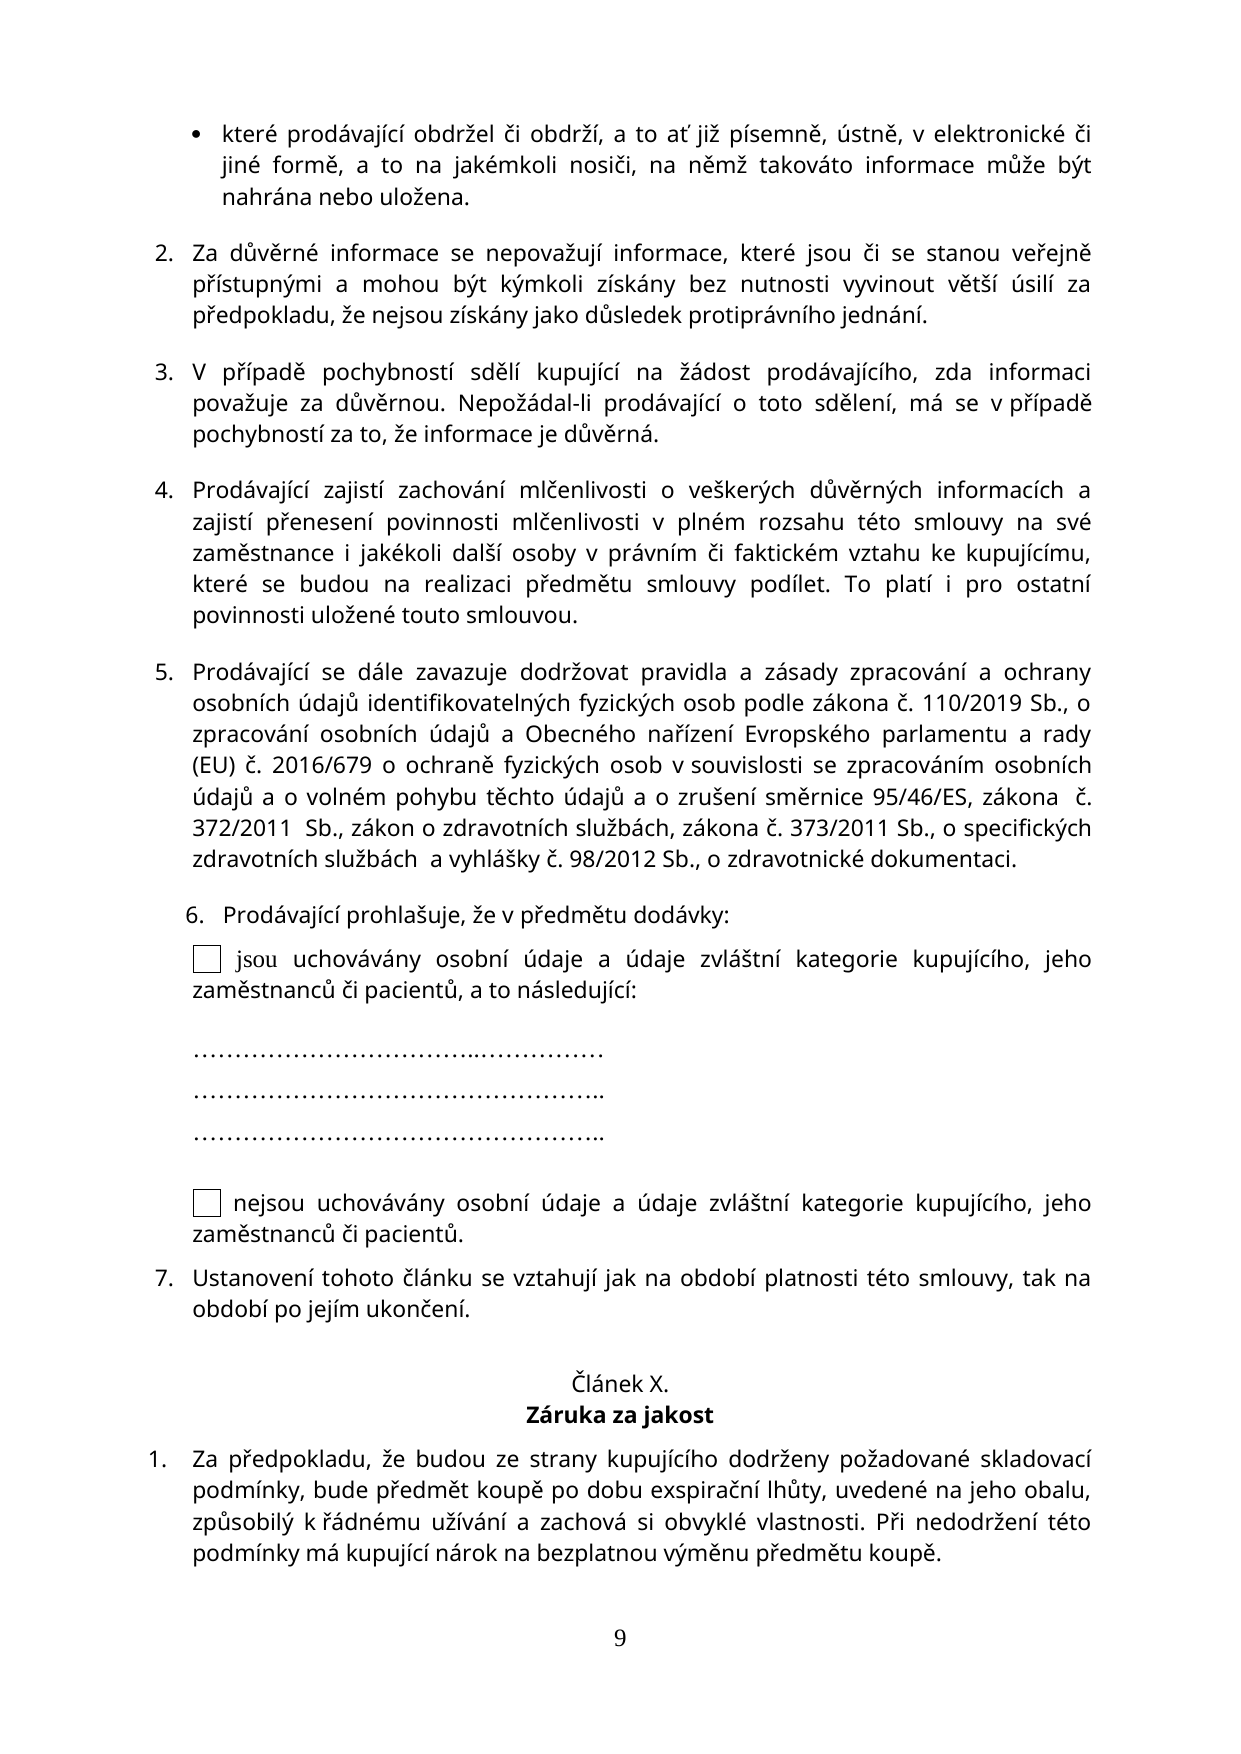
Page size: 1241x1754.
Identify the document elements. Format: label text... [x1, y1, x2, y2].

text ………………………………………….. [192, 1117, 1092, 1146]
list které prodávající obdržel či obdrží, a to ať již písemně, ústně, v elektronické či jiné formě, a to na jakémkoli nosiči, na němž takováto informace může být nahrána nebo uložena. [192, 118, 1092, 212]
text jsou uchovávány osobní údaje a údaje zvláštní kategorie kupujícího, jeho zaměstnanců či pacientů, a to následující: [192, 943, 1092, 1006]
text ………………………………………….. [192, 1076, 1092, 1104]
list Za předpokladu, že budou ze strany kupujícího dodrženy požadované skladovací podmínky, bude předmět koupě po dobu exspirační lhůty, uvedené na jeho obalu, způsobilý k řádnému užívání a zachová si obvyklé vlastnosti. Při nedodržení této podmínky má kupující nárok na bezplatnou výměnu předmětu koupě. [148, 1443, 1092, 1568]
list Prodávající se dále zavazuje dodržovat pravidla a zásady zpracování a ochrany osobních údajů identifikovatelných fyzických osob podle zákona č. 110/2019 Sb., o zpracování osobních údajů a Obecného nařízení Evropského parlamentu a rady (EU) č. 2016/679 o ochraně fyzických osob v souvislosti se zpracováním osobních údajů a o volném pohybu těchto údajů a o zrušení směrnice 95/46/ES, zákona č. 372/2011 Sb., zákon o zdravotních službách, zákona č. 373/2011 Sb., o specifických zdravotních službách a vyhlášky č. 98/2012 Sb., o zdravotnické dokumentaci. [154, 656, 1092, 874]
list Prodávající zajistí zachování mlčenlivosti o veškerých důvěrných informacích a zajistí přenesení povinnosti mlčenlivosti v plném rozsahu této smlouvy na své zaměstnance i jakékoli další osoby v právním či faktickém vztahu ke kupujícímu, které se budou na realizaci předmětu smlouvy podílet. To platí i pro ostatní povinnosti uložené touto smlouvou. [154, 474, 1092, 631]
list Za důvěrné informace se nepovažují informace, které jsou či se stanou veřejně přístupnými a mohou být kýmkoli získány bez nutnosti vyvinout větší úsilí za předpokladu, že nejsou získány jako důsledek protiprávního jednání. [154, 237, 1092, 331]
text Článek X. [148, 1368, 1092, 1399]
text nejsou uchovávány osobní údaje a údaje zvláštní kategorie kupujícího, jeho zaměstnanců či pacientů. [192, 1187, 1092, 1249]
list Ustanovení tohoto článku se vztahují jak na období platnosti této smlouvy, tak na období po jejím ukončení. [154, 1262, 1092, 1324]
text ……………………………..…………… [192, 1034, 1092, 1063]
list V případě pochybností sdělí kupující na žádost prodávajícího, zda informaci považuje za důvěrnou. Nepožádal-li prodávající o toto sdělení, má se v případě pochybností za to, že informace je důvěrná. [154, 356, 1092, 449]
list Prodávající prohlašuje, že v předmětu dodávky: [185, 899, 1092, 931]
text Záruka za jakost [148, 1399, 1092, 1431]
